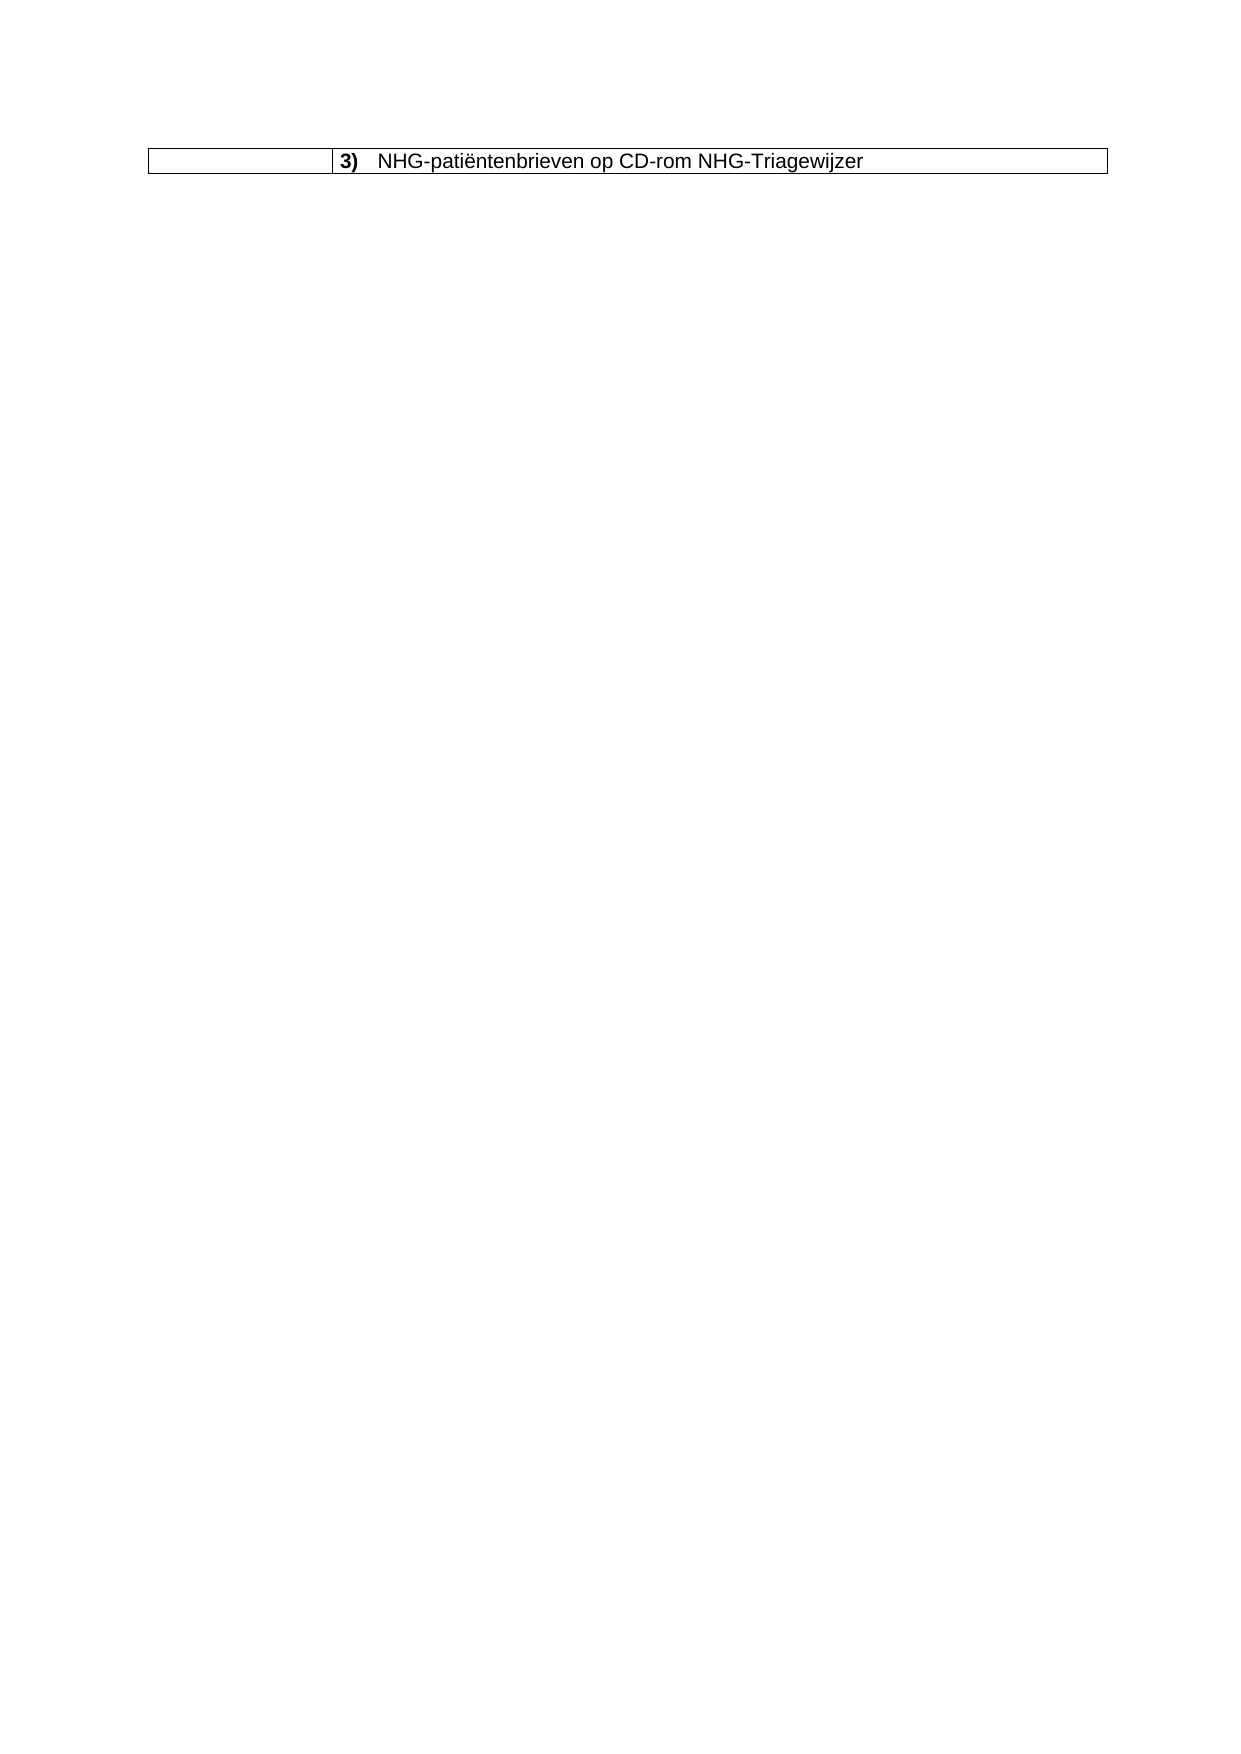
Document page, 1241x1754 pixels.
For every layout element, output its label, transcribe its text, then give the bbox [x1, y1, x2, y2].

table_cell Media: [149, 149, 332, 173]
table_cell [333, 149, 1107, 173]
